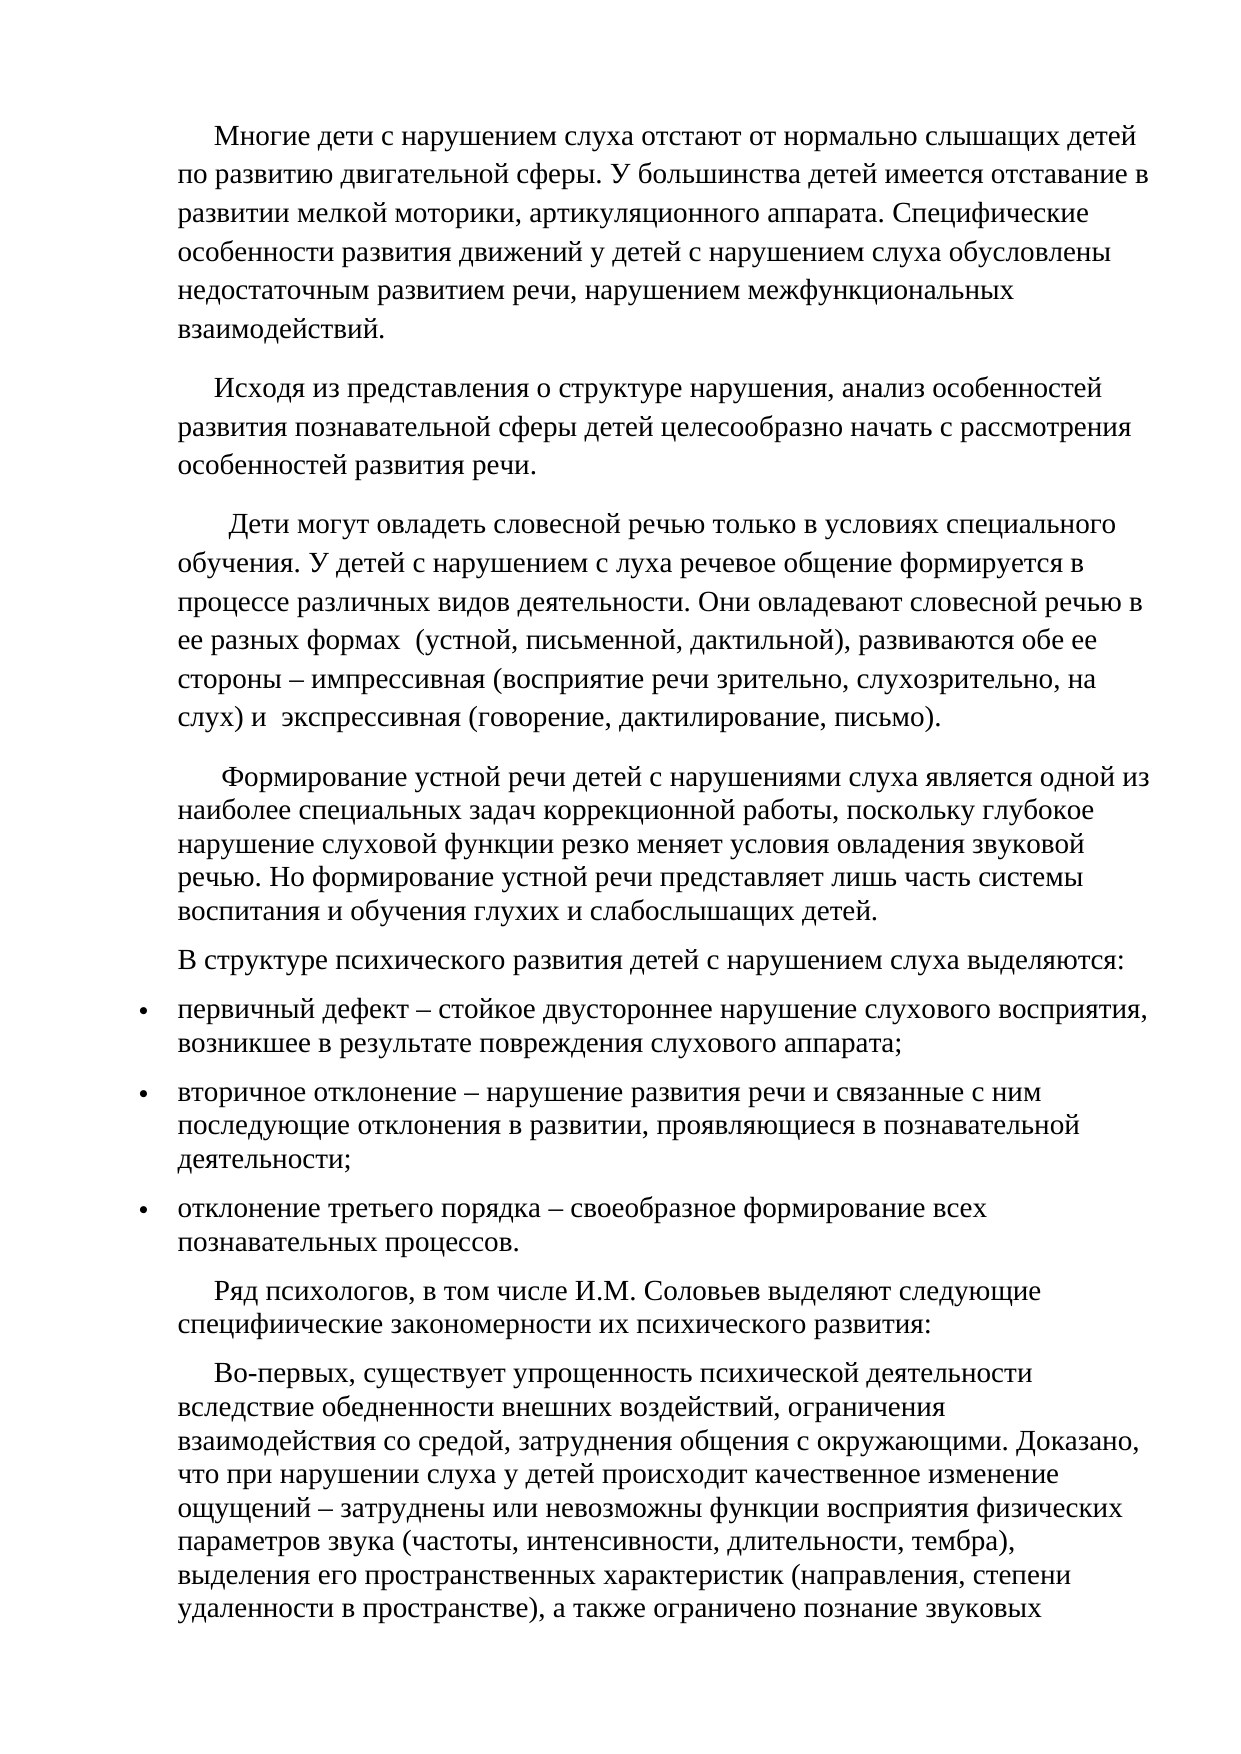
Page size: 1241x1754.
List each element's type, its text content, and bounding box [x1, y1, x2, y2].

list вторичное отклонение – нарушение развития речи и связанные с ним последующие отклонения в развитии, проявляющиеся в познавательной деятельности; [140, 1074, 1152, 1174]
list первичный дефект – стойкое двустороннее нарушение слухового восприятия, возникшее в результате повреждения слухового аппарата; [140, 991, 1152, 1058]
text Многие дети с нарушением слуха отстают от нормально слышащих детей по развитию двигательной сферы. У большинства детей имеется отставание в развитии мелкой моторики, артикуляционного аппарата. Специфические особенности развития движений у детей с нарушением слуха обусловлены недостаточным развитием речи, нарушением межфункциональных взаимодействий. [177, 118, 1152, 344]
text В структуре психического развития детей с нарушением слуха выделяются: [177, 942, 1152, 976]
text Дети могут овладеть словесной речью только в условиях специального обучения. У детей с нарушением с луха речевое общение формируется в процессе различных видов деятельности. Они овладевают словесной речью в ее разных формах (устной, письменной, дактильной), развиваются обе ее стороны – импрессивная (восприятие речи зрительно, слухозрительно, на слух) и экспрессивная (говорение, дактилирование, письмо). [177, 507, 1152, 733]
list отклонение третьего порядка – своеобразное формирование всех познавательных процессов. [140, 1190, 1152, 1257]
text Ряд психологов, в том числе И.М. Соловьев выделяют следующие специфиические закономерности их психического развития: [177, 1273, 1152, 1340]
text Формирование устной речи детей с нарушениями слуха является одной из наиболее специальных задач коррекционной работы, поскольку глубокое нарушение слуховой функции резко меняет условия овладения звуковой речью. Но формирование устной речи представляет лишь часть системы воспитания и обучения глухих и слабослышащих детей. [177, 759, 1152, 926]
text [177, 1356, 1152, 1624]
text Исходя из представления о структуре нарушения, анализ особенностей развития познавательной сферы детей целесообразно начать с рассмотрения особенностей развития речи. [177, 370, 1152, 481]
